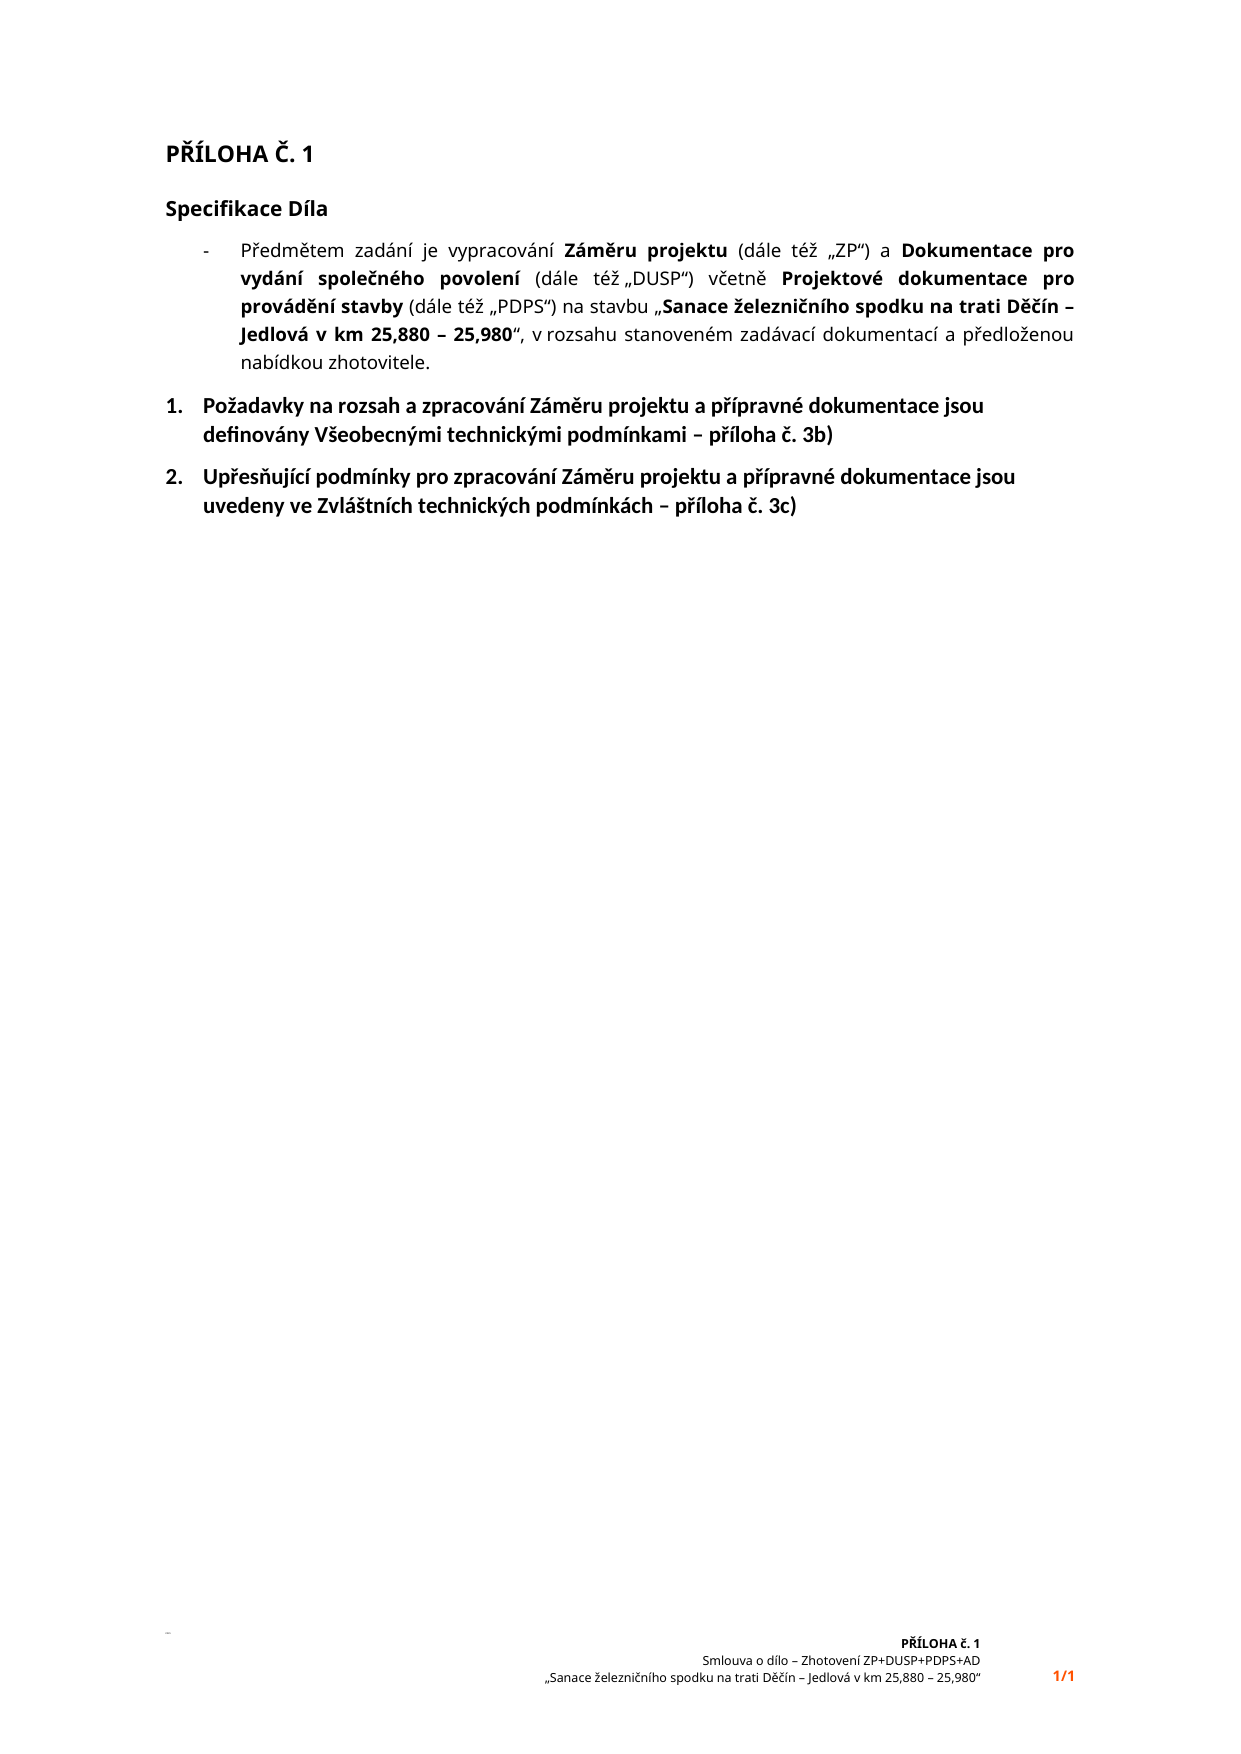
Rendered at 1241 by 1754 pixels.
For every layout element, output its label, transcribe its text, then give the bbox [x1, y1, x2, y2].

list Upřesňující podmínky pro zpracování Záměru projektu a přípravné dokumentace jsou uvedeny ve Zvláštních technických podmínkách – příloha č. 3c) [165, 461, 1075, 519]
list Požadavky na rozsah a zpracování Záměru projektu a přípravné dokumentace jsou definovány Všeobecnými technickými podmínkami – příloha č. 3b) [165, 390, 1075, 448]
text Specifikace Díla [165, 194, 1075, 222]
list Předmětem zadání je vypracování Záměru projektu (dále též „ZP“) a Dokumentace pro vydání společného povolení (dále též „DUSP“) včetně Projektové dokumentace pro provádění stavby (dále též „PDPS“) na stavbu „Sanace železničního spodku na trati Děčín – Jedlová v km 25,880 – 25,980“, v rozsahu stanoveném zadávací dokumentací a předloženou nabídkou zhotovitele. [203, 237, 1075, 375]
text Příloha č. 1 [165, 138, 1075, 170]
